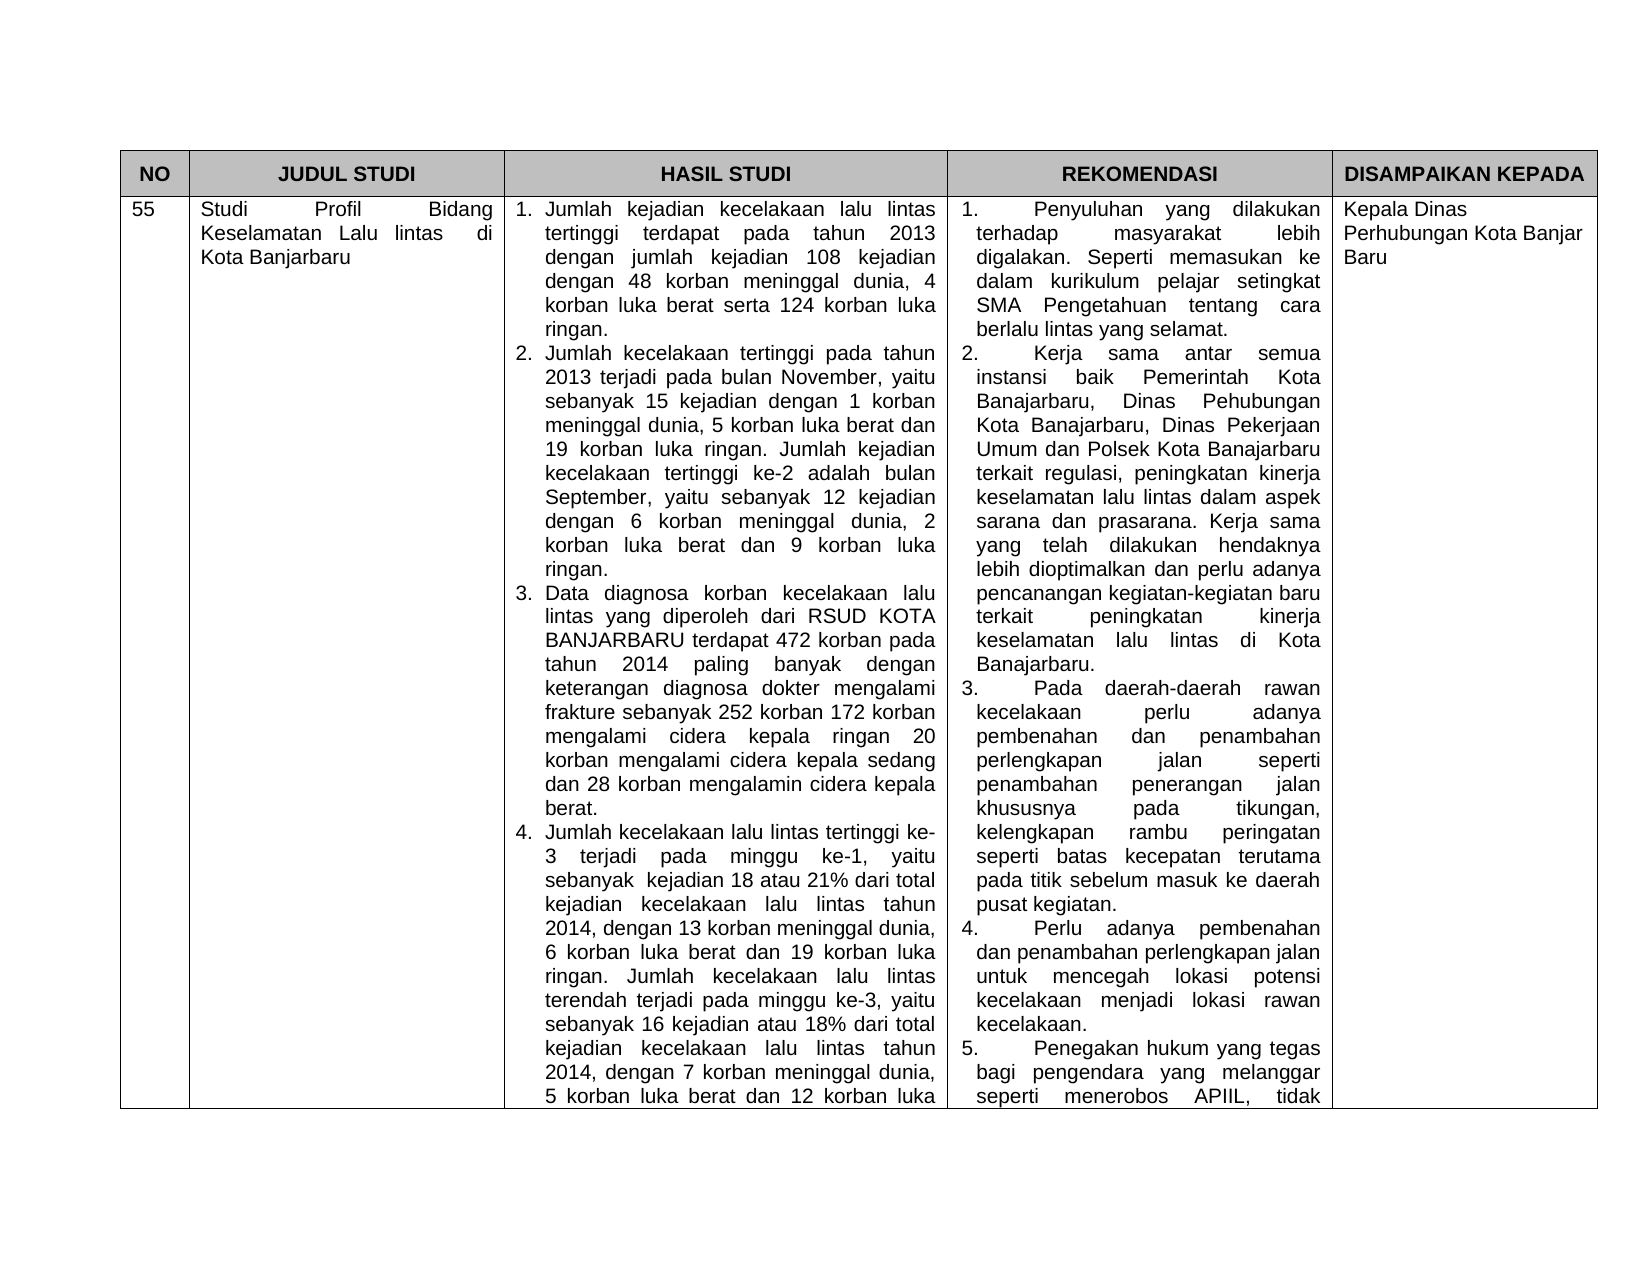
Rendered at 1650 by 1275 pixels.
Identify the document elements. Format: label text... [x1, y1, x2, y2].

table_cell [948, 197, 1332, 1107]
table_cell 55 [121, 197, 189, 1107]
table_header JUDUL STUDI [190, 151, 504, 196]
table_header NO [121, 151, 189, 196]
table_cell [505, 197, 947, 1107]
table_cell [190, 197, 504, 1107]
table_header DISAMPAIKAN KEPADA [1333, 151, 1597, 196]
table_header HASIL STUDI [505, 151, 947, 196]
table_header REKOMENDASI [948, 151, 1332, 196]
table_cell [1333, 197, 1597, 1107]
